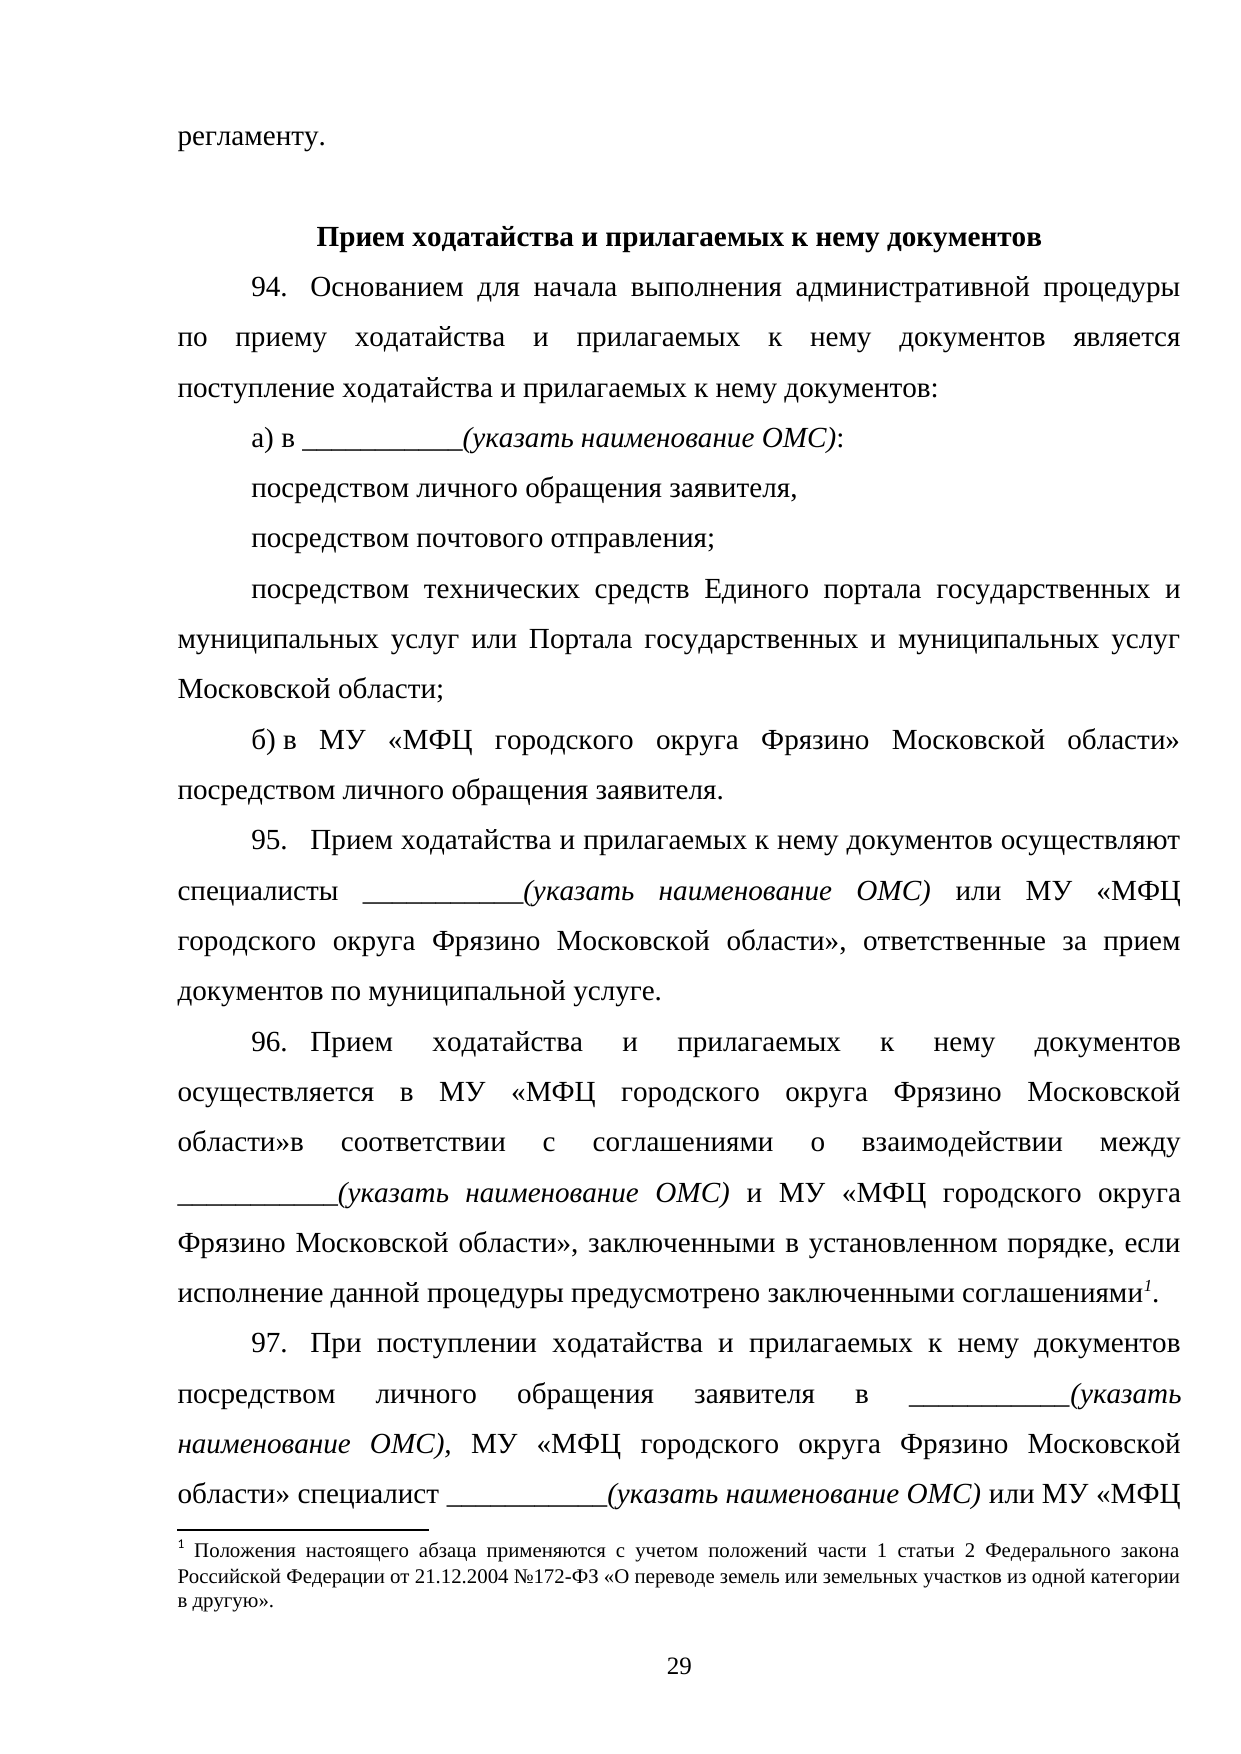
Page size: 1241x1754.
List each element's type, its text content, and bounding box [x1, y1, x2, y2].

text посредством почтового отправления; [177, 521, 1181, 554]
text посредством технических средств Единого портала государственных и муниципальных услуг или Портала государственных и муниципальных услуг Московской области; [177, 571, 1181, 705]
text а) в ___________(указать наименование ОМС): [177, 420, 1181, 453]
text б) в МУ «МФЦ городского округа Фрязино Московской области» посредством личного обращения заявителя. [177, 722, 1181, 806]
list Основанием для начала выполнения административной процедуры по приему ходатайства и прилагаемых к нему документов является поступление ходатайства и прилагаемых к нему документов: [177, 269, 1181, 403]
list Прием ходатайства и прилагаемых к нему документов осуществляют специалисты ___________(указать наименование ОМС) или МУ «МФЦ городского округа Фрязино Московской области», ответственные за прием документов по муниципальной услуге. [177, 822, 1181, 1007]
text посредством личного обращения заявителя, [177, 470, 1181, 504]
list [177, 118, 1181, 152]
text Прием ходатайства и прилагаемых к нему документов [177, 219, 1181, 252]
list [177, 1326, 1181, 1510]
list Прием ходатайства и прилагаемых к нему документов осуществляется в МУ «МФЦ городского округа Фрязино Московской области»в соответствии с соглашениями о взаимодействии между ___________(указать наименование ОМС) и МУ «МФЦ городского округа Фрязино Московской области», заключенными в установленном порядке, если исполнение данной процедуры предусмотрено заключенными соглашениями. [177, 1024, 1181, 1309]
